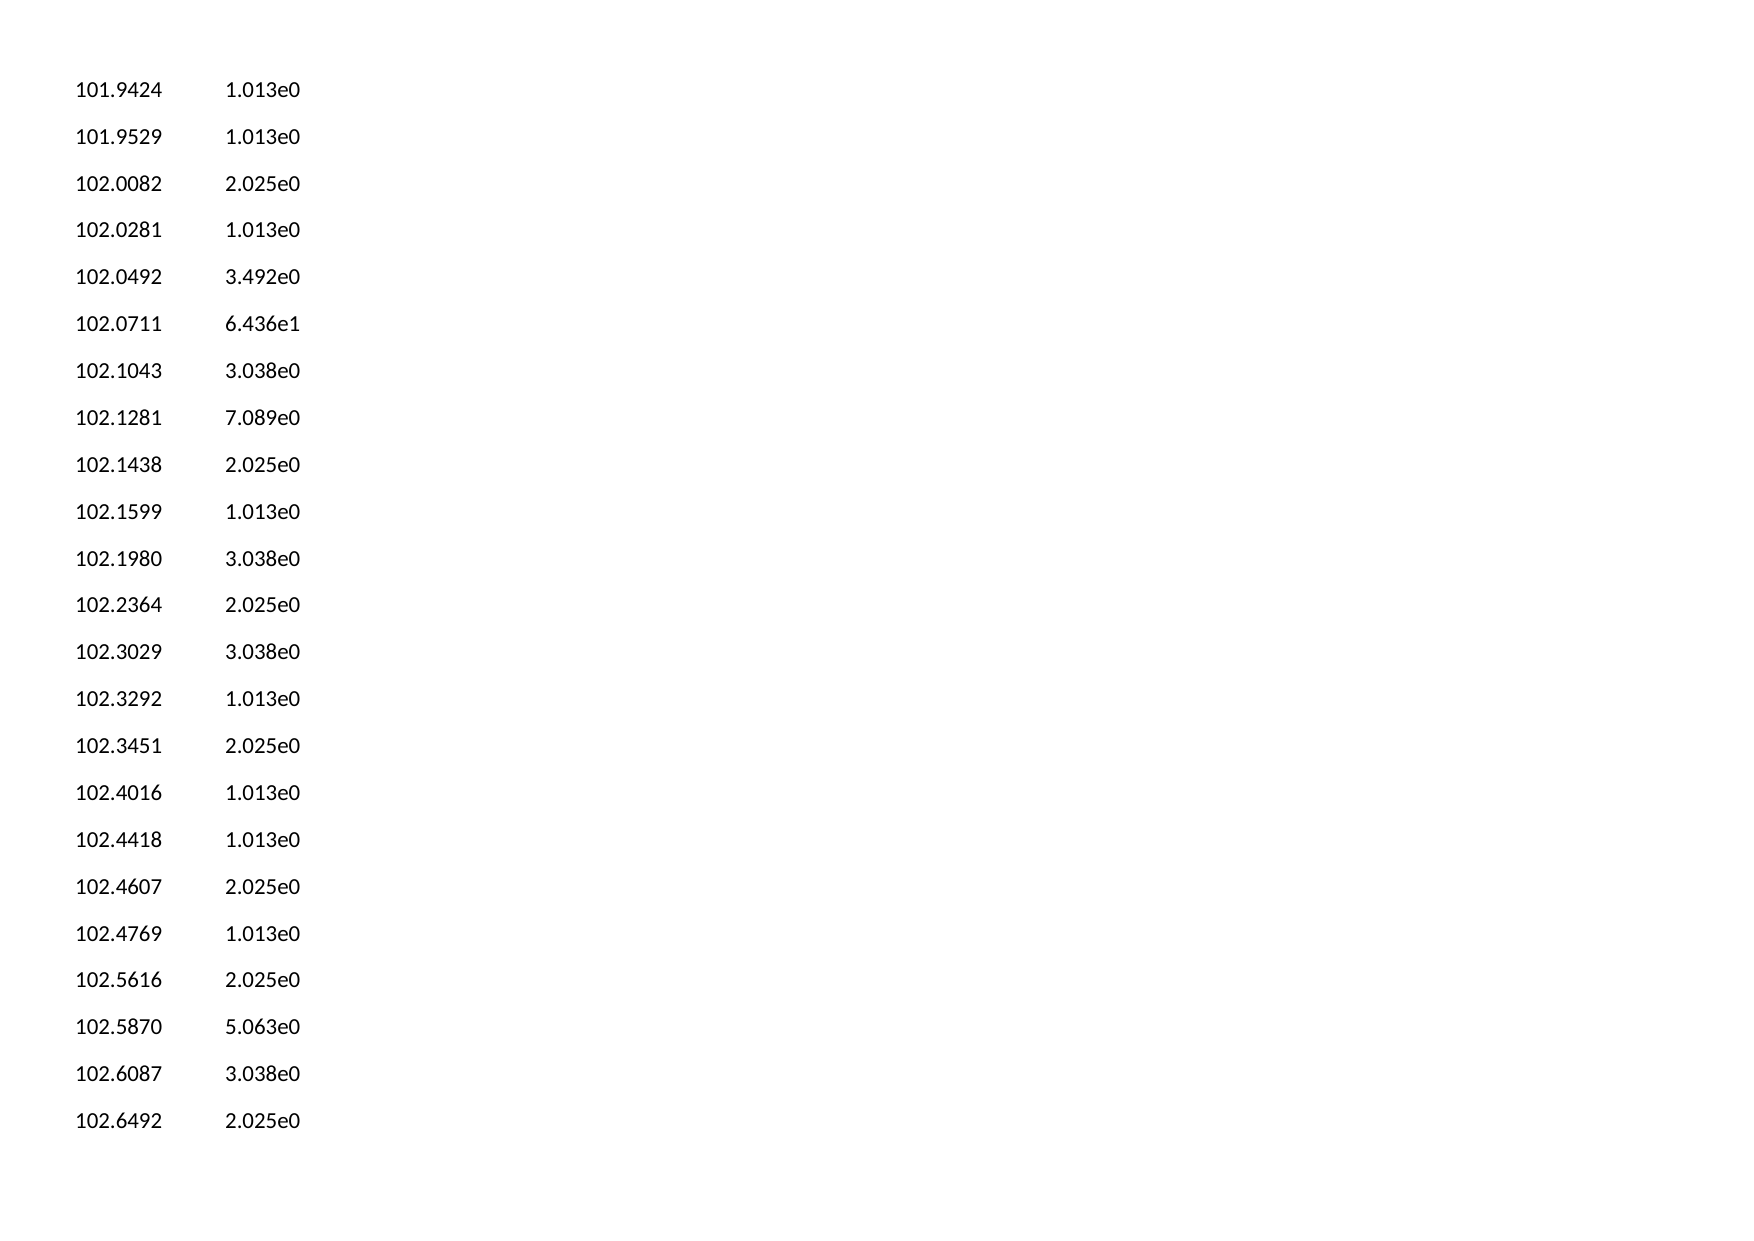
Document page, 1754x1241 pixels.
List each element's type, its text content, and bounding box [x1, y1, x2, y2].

text 102.5616 2.025e0 [75, 966, 1679, 994]
text 102.4418 1.013e0 [75, 825, 1679, 853]
text 102.6492 2.025e0 [75, 1106, 1679, 1134]
text 102.4607 2.025e0 [75, 872, 1679, 900]
text 102.0082 2.025e0 [75, 169, 1679, 197]
text 101.9529 1.013e0 [75, 122, 1679, 150]
text 102.0711 6.436e1 [75, 309, 1679, 337]
text 102.2364 2.025e0 [75, 591, 1679, 619]
text 102.3451 2.025e0 [75, 731, 1679, 759]
text 102.1281 7.089e0 [75, 403, 1679, 431]
text 102.0281 1.013e0 [75, 216, 1679, 244]
text 102.1599 1.013e0 [75, 497, 1679, 525]
text 102.0492 3.492e0 [75, 262, 1679, 291]
text 102.6087 3.038e0 [75, 1059, 1679, 1087]
text 102.4769 1.013e0 [75, 919, 1679, 947]
text 102.4016 1.013e0 [75, 778, 1679, 806]
text 102.5870 5.063e0 [75, 1012, 1679, 1041]
text 102.3029 3.038e0 [75, 637, 1679, 666]
text 102.1438 2.025e0 [75, 450, 1679, 478]
text 102.1043 3.038e0 [75, 356, 1679, 384]
text 102.1980 3.038e0 [75, 544, 1679, 572]
text 101.9424 1.013e0 [75, 75, 1679, 103]
text 102.3292 1.013e0 [75, 684, 1679, 712]
